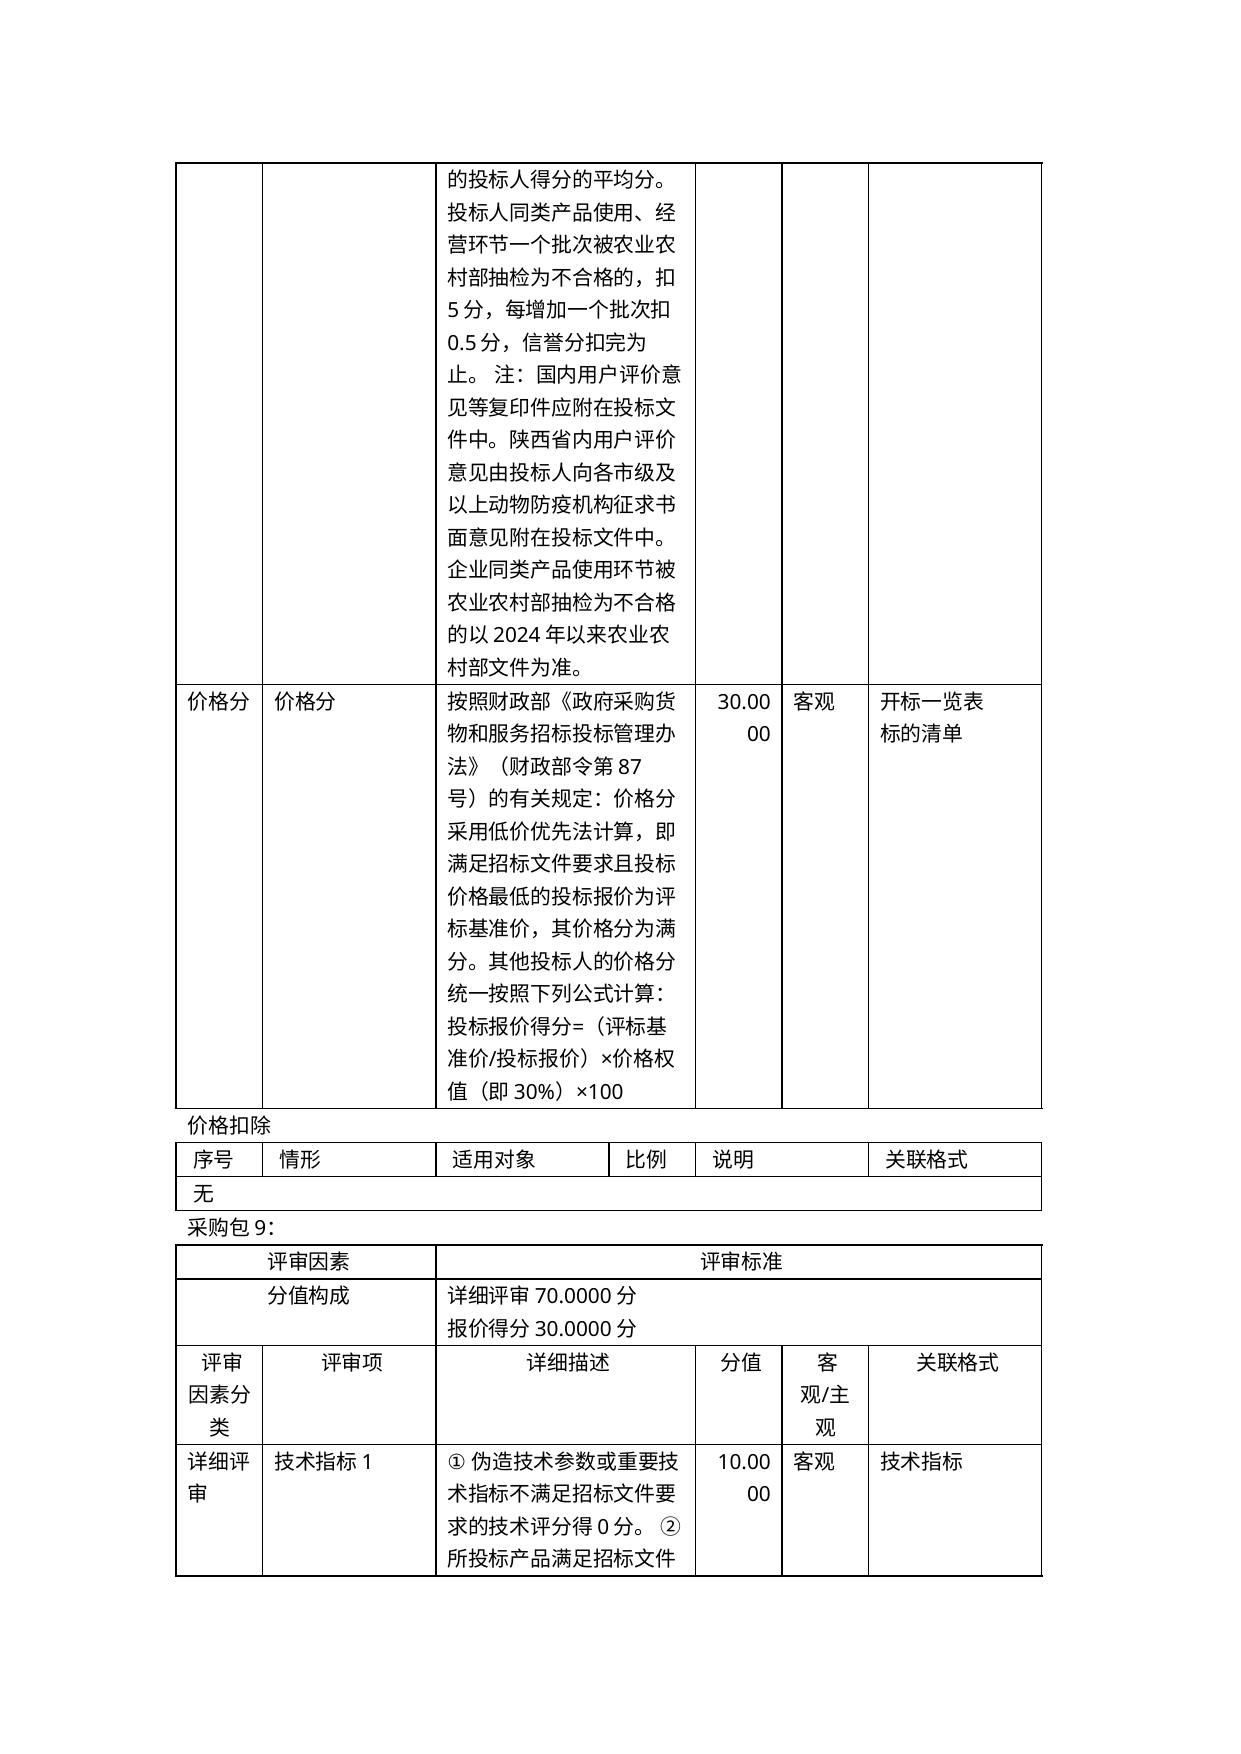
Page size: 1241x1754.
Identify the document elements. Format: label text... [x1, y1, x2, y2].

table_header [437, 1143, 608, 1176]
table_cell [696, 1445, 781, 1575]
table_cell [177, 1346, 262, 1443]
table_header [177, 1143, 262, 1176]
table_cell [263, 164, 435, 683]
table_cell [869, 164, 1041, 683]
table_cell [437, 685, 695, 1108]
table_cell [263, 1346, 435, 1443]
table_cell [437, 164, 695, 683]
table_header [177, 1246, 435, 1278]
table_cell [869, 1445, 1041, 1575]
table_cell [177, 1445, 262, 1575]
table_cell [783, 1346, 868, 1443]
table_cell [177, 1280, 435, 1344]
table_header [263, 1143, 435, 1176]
text 采购包9： [187, 1211, 1053, 1244]
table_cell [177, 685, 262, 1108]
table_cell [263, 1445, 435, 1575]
text 价格扣除 [187, 1109, 1053, 1142]
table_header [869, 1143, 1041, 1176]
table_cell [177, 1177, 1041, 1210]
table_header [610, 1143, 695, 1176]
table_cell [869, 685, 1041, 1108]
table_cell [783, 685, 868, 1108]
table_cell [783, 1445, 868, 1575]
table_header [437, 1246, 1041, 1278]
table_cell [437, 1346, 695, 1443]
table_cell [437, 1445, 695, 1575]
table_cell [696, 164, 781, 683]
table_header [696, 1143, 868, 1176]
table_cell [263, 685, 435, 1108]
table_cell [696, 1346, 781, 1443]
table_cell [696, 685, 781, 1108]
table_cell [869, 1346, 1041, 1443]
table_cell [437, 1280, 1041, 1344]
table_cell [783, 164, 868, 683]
